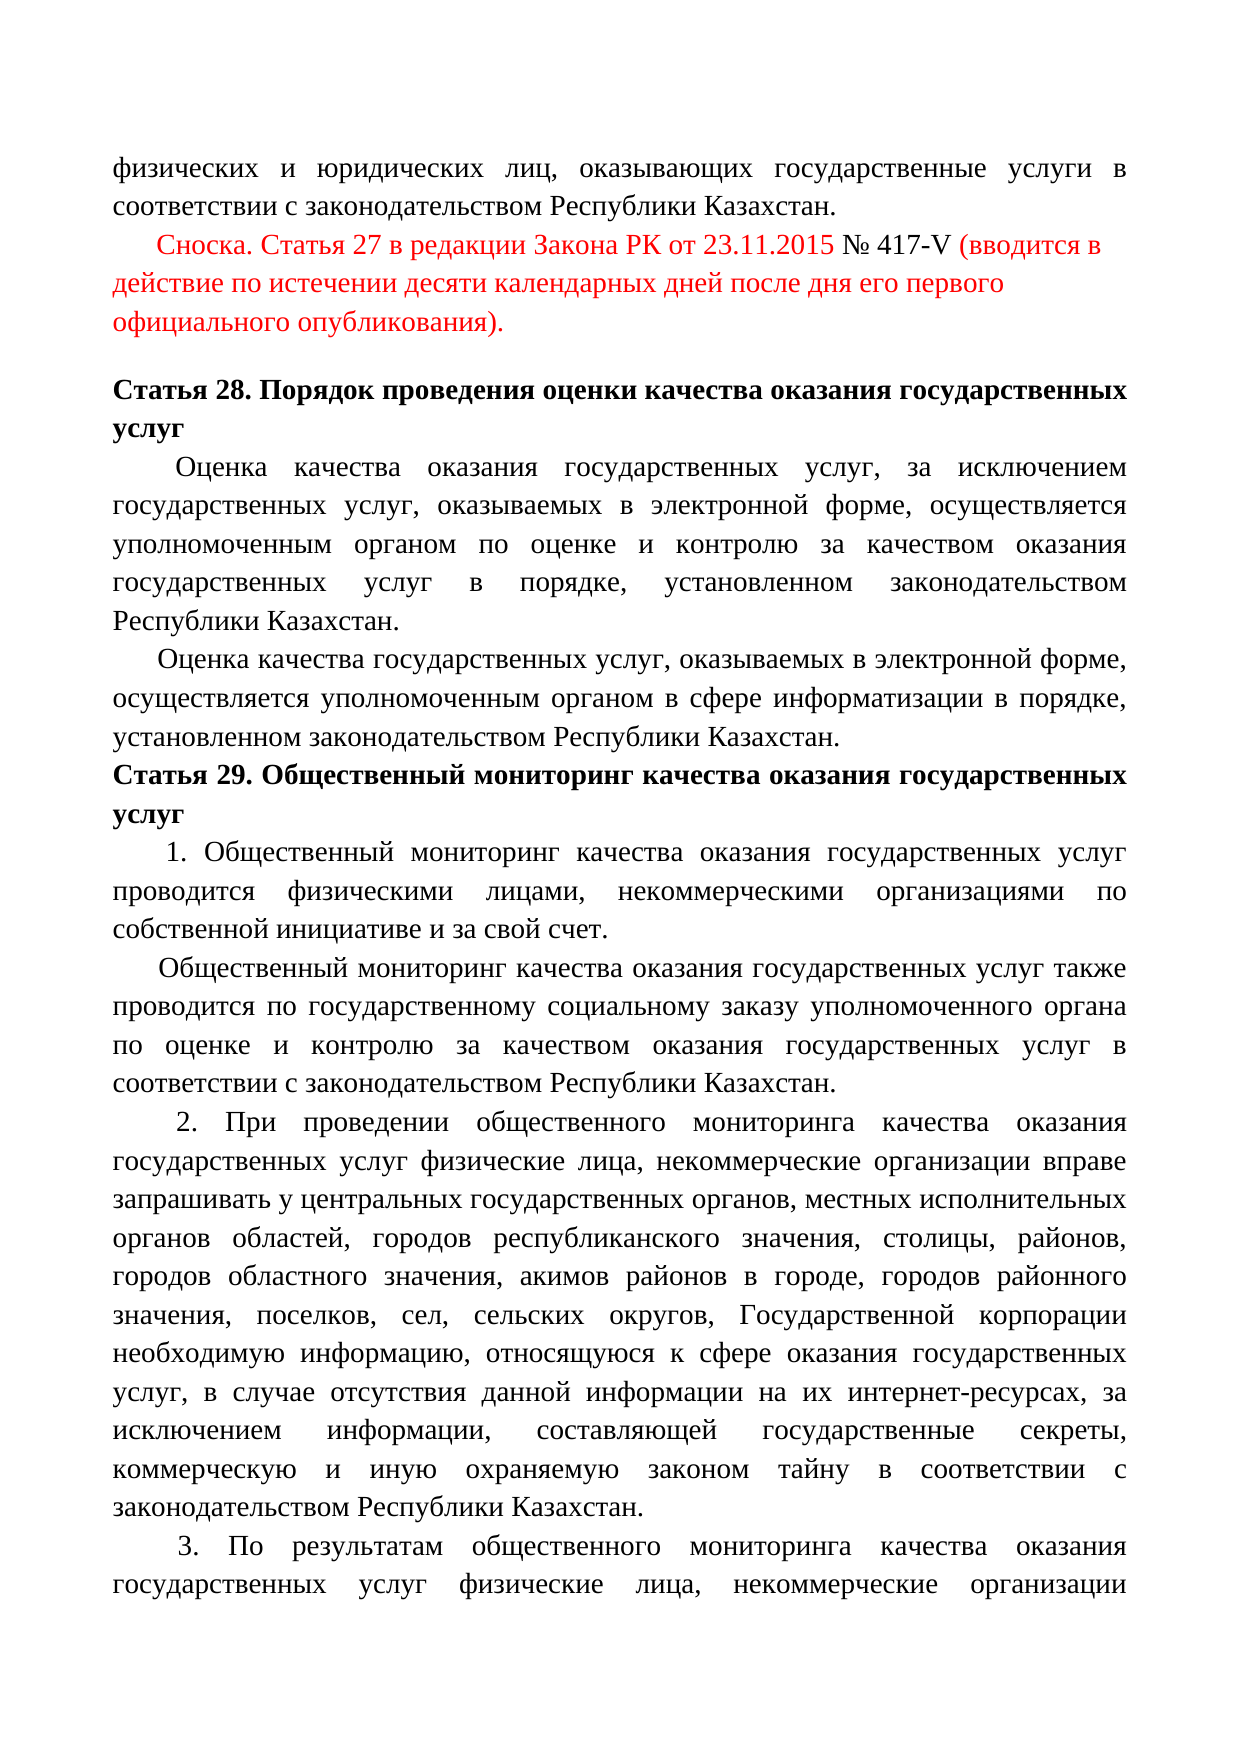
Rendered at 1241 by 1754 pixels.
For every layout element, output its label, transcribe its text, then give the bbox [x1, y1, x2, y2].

text Оценка качества государственных услуг, оказываемых в электронной форме, осуществляется уполномоченным органом в сфере информатизации в порядке, установленном законодательством Республики Казахстан. [112, 642, 1128, 752]
text Статья 28. Порядок проведения оценки качества оказания государственных услуг [112, 372, 1128, 444]
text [112, 1528, 1128, 1600]
text 2. При проведении общественного мониторинга качества оказания государственных услуг физические лица, некоммерческие организации вправе запрашивать у центральных государственных органов, местных исполнительных органов областей, городов республиканского значения, столицы, районов, городов областного значения, акимов районов в городе, городов районного значения, поселков, сел, сельских округов, Государственной корпорации необходимую информацию, относящуюся к сфере оказания государственных услуг, в случае отсутствия данной информации на их интернет-ресурсах, за исключением информации, составляющей государственные секреты, коммерческую и иную охраняемую законом тайну в соответствии с законодательством Республики Казахстан. [112, 1104, 1128, 1523]
text Общественный мониторинг качества оказания государственных услуг также проводится по государственному социальному заказу уполномоченного органа по оценке и контролю за качеством оказания государственных услуг в соответствии с законодательством Республики Казахстан. [112, 950, 1128, 1099]
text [112, 150, 1128, 222]
text Оценка качества оказания государственных услуг, за исключением государственных услуг, оказываемых в электронной форме, осуществляется уполномоченным органом по оценке и контролю за качеством оказания государственных услуг в порядке, установленном законодательством Республики Казахстан. [112, 449, 1128, 637]
text 1. Общественный мониторинг качества оказания государственных услуг проводится физическими лицами, некоммерческими организациями по собственной инициативе и за свой счет. [112, 834, 1128, 945]
text Статья 29. Общественный мониторинг качества оказания государственных услуг [112, 757, 1128, 829]
text Сноска. Статья 27 в редакции Закона РК от 23.11.2015 № 417-V (вводится в действие по истечении десяти календарных дней после дня его первого официального опубликования). [112, 227, 1128, 368]
